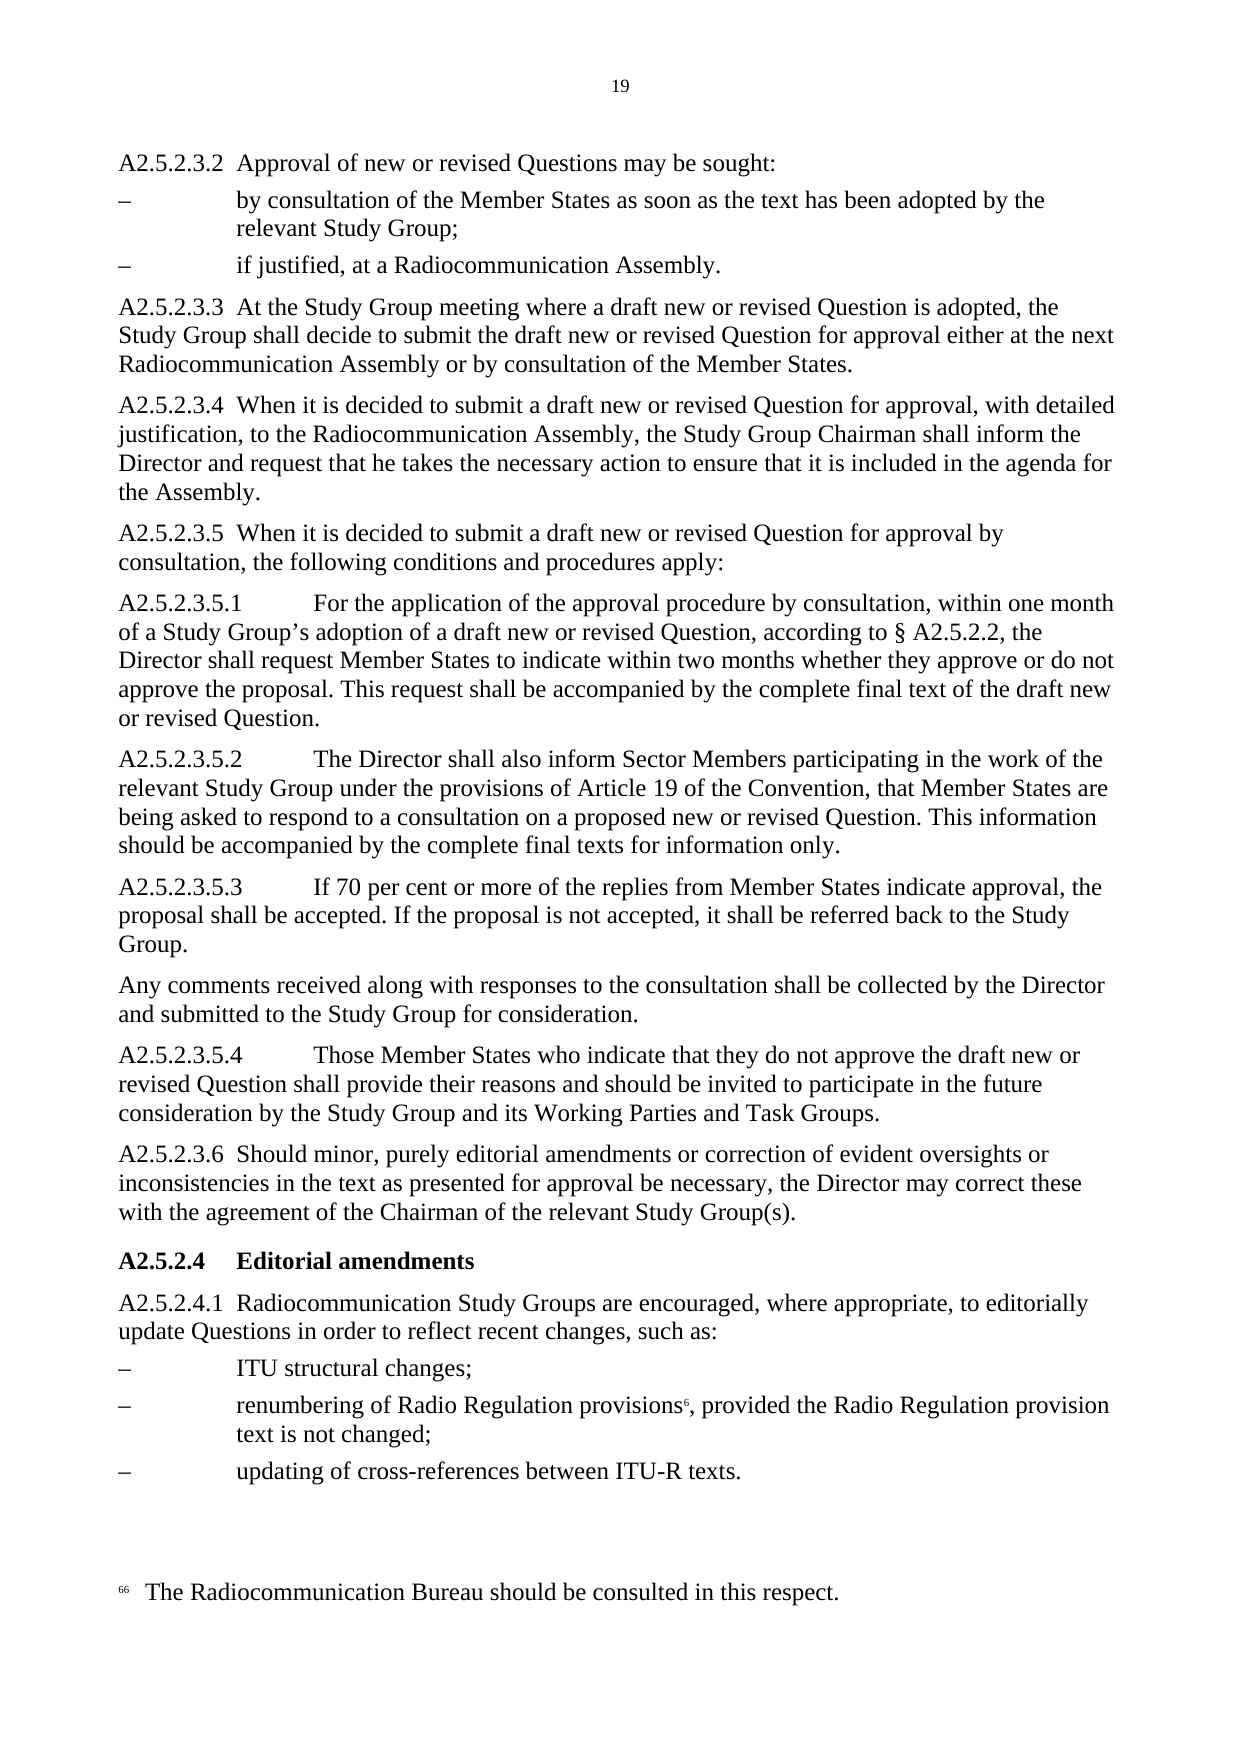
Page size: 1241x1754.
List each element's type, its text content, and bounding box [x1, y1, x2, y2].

text A2.5.2.4.1 Radiocommunication Study Groups are encouraged, where appropriate, to editorially update Questions in order to reflect recent changes, such as: [118, 1288, 1122, 1345]
text – if justified, at a Radiocommunication Assembly. [118, 251, 1122, 279]
text A2.5.2.3.5 When it is decided to submit a draft new or revised Question for approval by consultation, the following conditions and procedures apply: [118, 518, 1122, 576]
text A2.5.2.3.5.2 The Director shall also inform Sector Members participating in the work of the relevant Study Group under the provisions of Article 19 of the Convention, that Member States are being asked to respond to a consultation on a proposed new or revised Question. This information should be accompanied by the complete final texts for information only. [118, 744, 1122, 859]
text A2.5.2.3.5.1 For the application of the approval procedure by consultation, within one month of a Study Group’s adoption of a draft new or revised Question, according to § A2.5.2.2, the Director shall request Member States to indicate within two months whether they approve or do not approve the proposal. This request shall be accompanied by the complete final text of the draft new or revised Question. [118, 588, 1122, 732]
text Any comments received along with responses to the consultation shall be collected by the Director and submitted to the Study Group for consideration. [118, 971, 1122, 1028]
text A2.5.2.3.4 When it is decided to submit a draft new or revised Question for approval, with detailed justification, to the Radiocommunication Assembly, the Study Group Chairman shall inform the Director and request that he takes the necessary action to ensure that it is included in the agenda for the Assembly. [118, 391, 1122, 506]
text A2.5.2.3.5.4 Those Member States who indicate that they do not approve the draft new or revised Question shall provide their reasons and should be invited to participate in the future consideration by the Study Group and its Working Parties and Task Groups. [118, 1041, 1122, 1127]
text – by consultation of the Member States as soon as the text has been adopted by the relevant Study Group; [118, 185, 1122, 242]
text A2.5.2.3.2 Approval of new or revised Questions may be sought: [118, 148, 1122, 176]
subtitle A2.5.2.4 Editorial amendments [118, 1246, 1122, 1275]
text – renumbering of Radio Regulation provisions6, provided the Radio Regulation provision text is not changed; [118, 1391, 1122, 1448]
text A2.5.2.3.3 At the Study Group meeting where a draft new or revised Question is adopted, the Study Group shall decide to submit the draft new or revised Question for approval either at the next Radiocommunication Assembly or by consultation of the Member States. [118, 292, 1122, 378]
text A2.5.2.3.6 Should minor, purely editorial amendments or correction of evident oversights or inconsistencies in the text as presented for approval be necessary, the Director may correct these with the agreement of the Chairman of the relevant Study Group(s). [118, 1139, 1122, 1226]
text A2.5.2.3.5.3 If 70 per cent or more of the replies from Member States indicate approval, the proposal shall be accepted. If the proposal is not accepted, it shall be referred back to the Study Group. [118, 872, 1122, 958]
text – updating of cross-references between ITU-R texts. [118, 1456, 1122, 1485]
text – ITU structural changes; [118, 1353, 1122, 1382]
